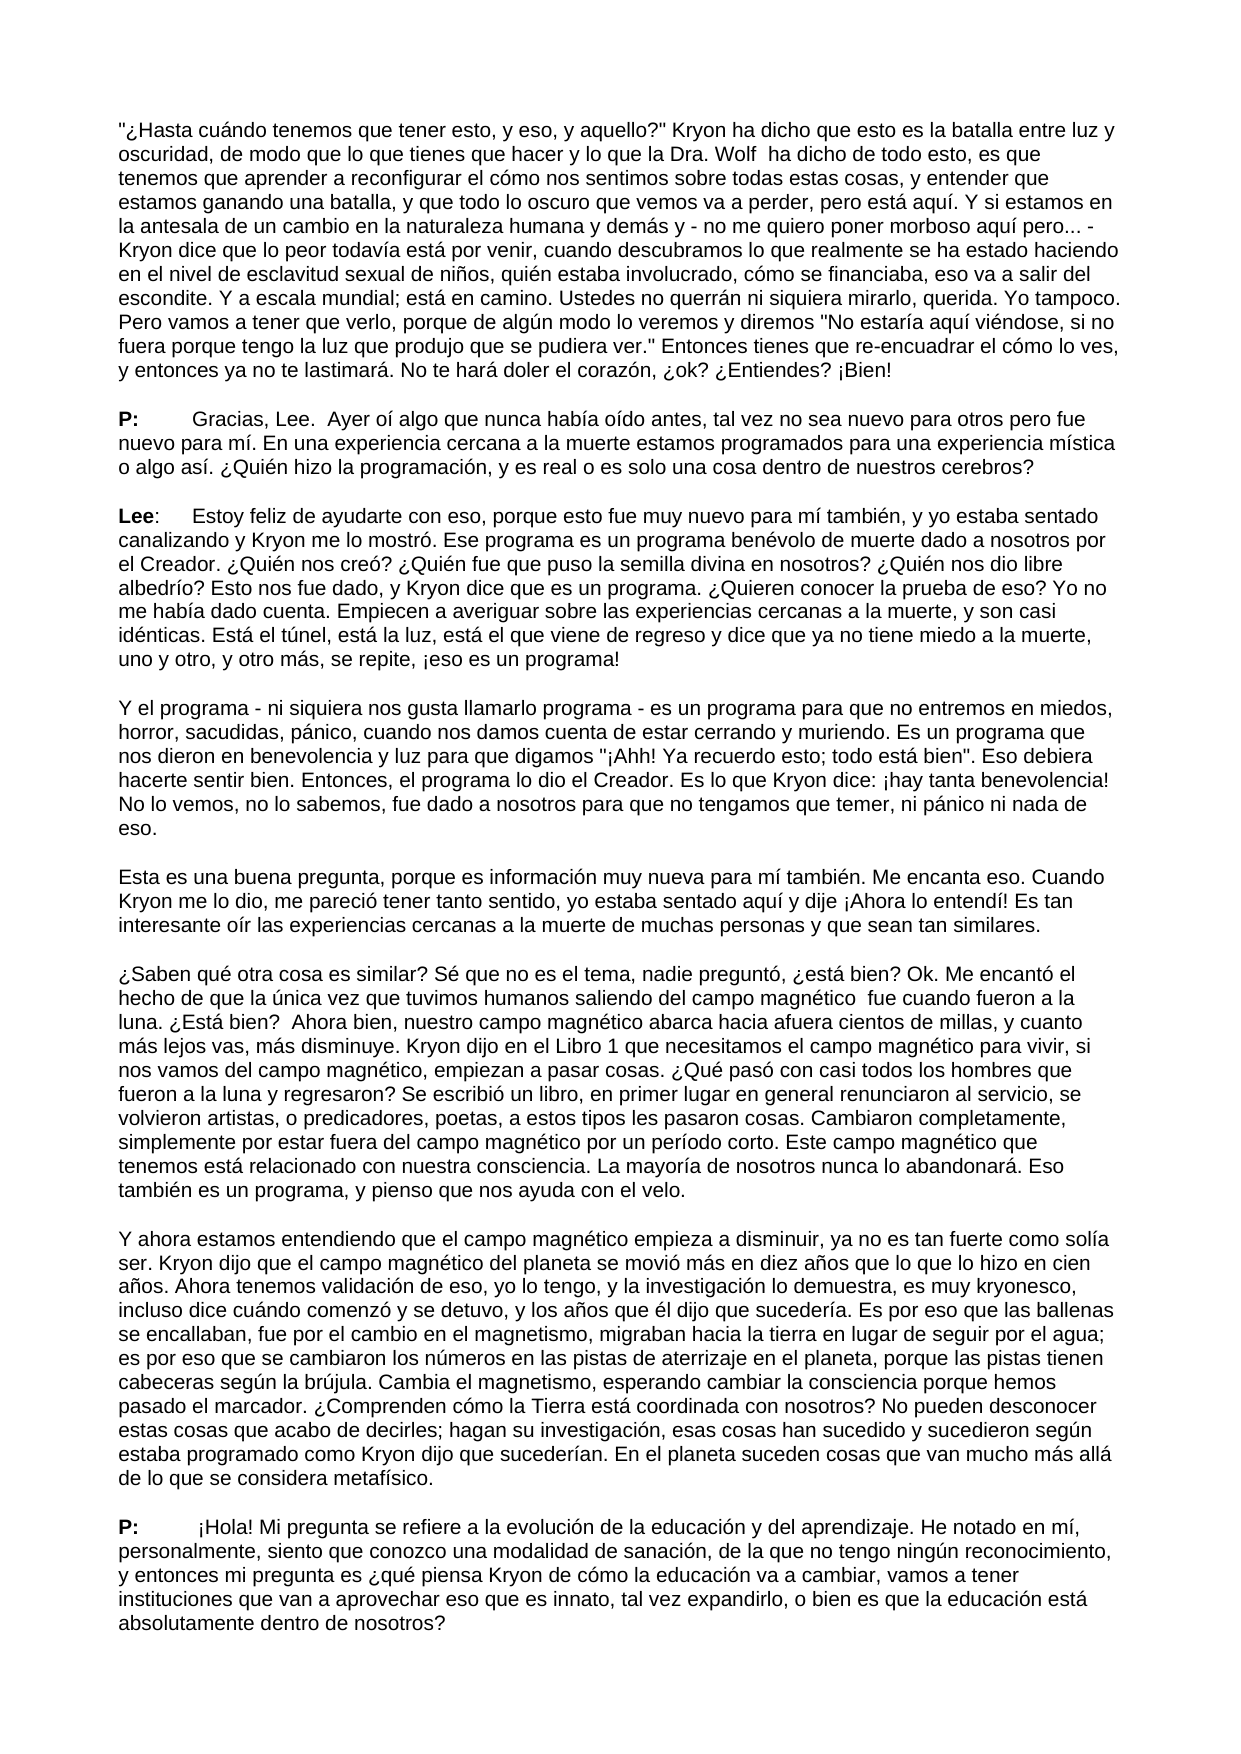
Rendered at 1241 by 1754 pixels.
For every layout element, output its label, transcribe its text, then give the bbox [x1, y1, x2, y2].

text Y el programa - ni siquiera nos gusta llamarlo programa - es un programa para que no entremos en miedos, horror, sacudidas, pánico, cuando nos damos cuenta de estar cerrando y muriendo. Es un programa que nos dieron en benevolencia y luz para que digamos "¡Ahh! Ya recuerdo esto; todo está bien". Eso debiera hacerte sentir bien. Entonces, el programa lo dio el Creador. Es lo que Kryon dice: ¡hay tanta benevolencia! No lo vemos, no lo sabemos, fue dado a nosotros para que no tengamos que temer, ni pánico ni nada de eso. [118, 696, 1122, 840]
text Esta es una buena pregunta, porque es información muy nueva para mí también. Me encanta eso. Cuando Kryon me lo dio, me pareció tener tanto sentido, yo estaba sentado aquí y dije ¡Ahora lo entendí! Es tan interesante oír las experiencias cercanas a la muerte de muchas personas y que sean tan similares. [118, 865, 1122, 937]
text Lee: Estoy feliz de ayudarte con eso, porque esto fue muy nuevo para mí también, y yo estaba sentado canalizando y Kryon me lo mostró. Ese programa es un programa benévolo de muerte dado a nosotros por el Creador. ¿Quién nos creó? ¿Quién fue que puso la semilla divina en nosotros? ¿Quién nos dio libre albedrío? Esto nos fue dado, y Kryon dice que es un programa. ¿Quieren conocer la prueba de eso? Yo no me había dado cuenta. Empiecen a averiguar sobre las experiencias cercanas a la muerte, y son casi idénticas. Está el túnel, está la luz, está el que viene de regreso y dice que ya no tiene miedo a la muerte, uno y otro, y otro más, se repite, ¡eso es un programa! [118, 503, 1122, 671]
text P: ¡Hola! Mi pregunta se refiere a la evolución de la educación y del aprendizaje. He notado en mí, personalmente, siento que conozco una modalidad de sanación, de la que no tengo ningún reconocimiento, y entonces mi pregunta es ¿qué piensa Kryon de cómo la educación va a cambiar, vamos a tener instituciones que van a aprovechar eso que es innato, tal vez expandirlo, o bien es que la educación está absolutamente dentro de nosotros? [118, 1515, 1122, 1635]
text Y ahora estamos entendiendo que el campo magnético empieza a disminuir, ya no es tan fuerte como solía ser. Kryon dijo que el campo magnético del planeta se movió más en diez años que lo que lo hizo en cien años. Ahora tenemos validación de eso, yo lo tengo, y la investigación lo demuestra, es muy kryonesco, incluso dice cuándo comenzó y se detuvo, y los años que él dijo que sucedería. Es por eso que las ballenas se encallaban, fue por el cambio en el magnetismo, migraban hacia la tierra en lugar de seguir por el agua; es por eso que se cambiaron los números en las pistas de aterrizaje en el planeta, porque las pistas tienen cabeceras según la brújula. Cambia el magnetismo, esperando cambiar la consciencia porque hemos pasado el marcador. ¿Comprenden cómo la Tierra está coordinada con nosotros? No pueden desconocer estas cosas que acabo de decirles; hagan su investigación, esas cosas han sucedido y sucedieron según estaba programado como Kryon dijo que sucederían. En el planeta suceden cosas que van mucho más allá de lo que se considera metafísico. [118, 1226, 1122, 1490]
text P: Gracias, Lee. Ayer oí algo que nunca había oído antes, tal vez no sea nuevo para otros pero fue nuevo para mí. En una experiencia cercana a la muerte estamos programados para una experiencia mística o algo así. ¿Quién hizo la programación, y es real o es solo una cosa dentro de nuestros cerebros? [118, 407, 1122, 478]
text ¿Saben qué otra cosa es similar? Sé que no es el tema, nadie preguntó, ¿está bien? Ok. Me encantó el hecho de que la única vez que tuvimos humanos saliendo del campo magnético fue cuando fueron a la luna. ¿Está bien? Ahora bien, nuestro campo magnético abarca hacia afuera cientos de millas, y cuanto más lejos vas, más disminuye. Kryon dijo en el Libro 1 que necesitamos el campo magnético para vivir, si nos vamos del campo magnético, empiezan a pasar cosas. ¿Qué pasó con casi todos los hombres que fueron a la luna y regresaron? Se escribió un libro, en primer lugar en general renunciaron al servicio, se volvieron artistas, o predicadores, poetas, a estos tipos les pasaron cosas. Cambiaron completamente, simplemente por estar fuera del campo magnético por un período corto. Este campo magnético que tenemos está relacionado con nuestra consciencia. La mayoría de nosotros nunca lo abandonará. Eso también es un programa, y pienso que nos ayuda con el velo. [118, 962, 1122, 1201]
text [118, 118, 1122, 382]
